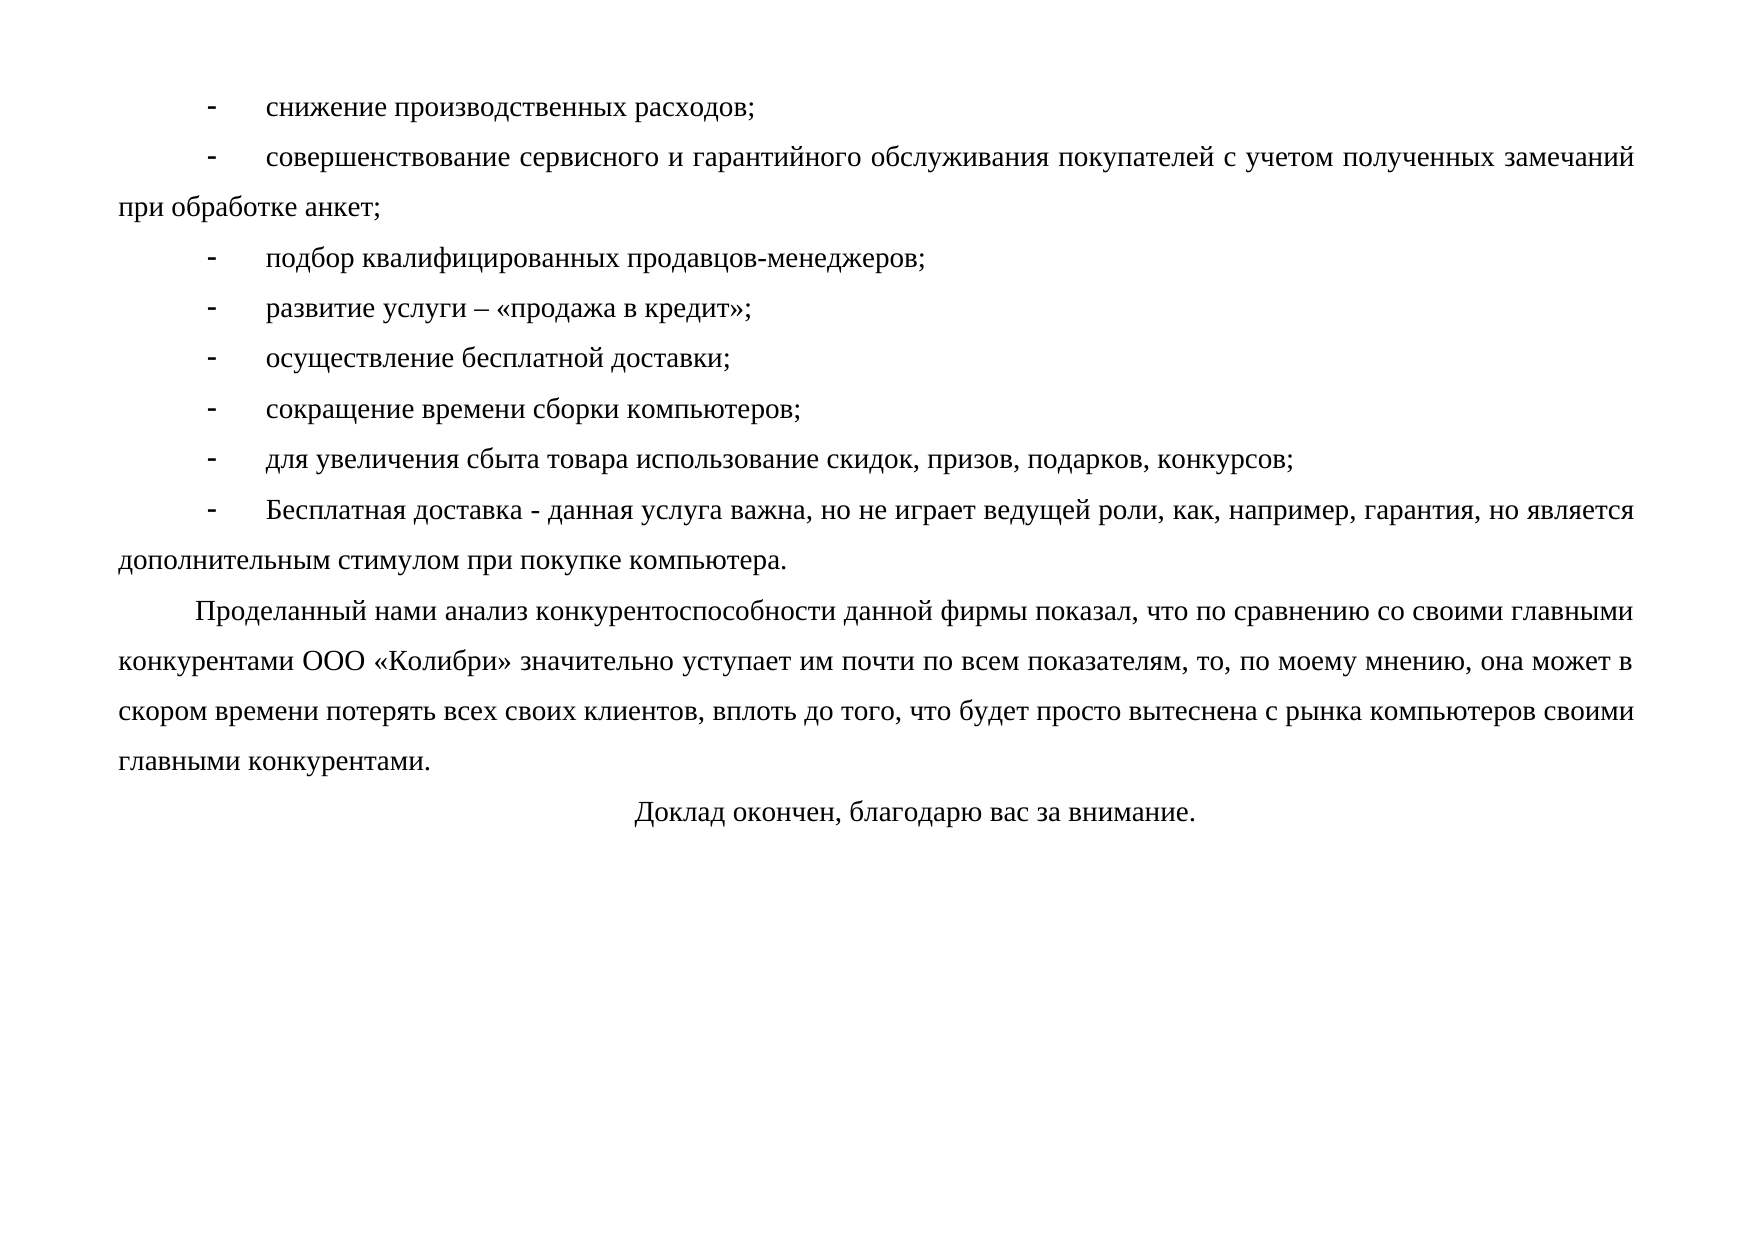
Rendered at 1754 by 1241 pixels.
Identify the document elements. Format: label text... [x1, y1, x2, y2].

list развитие услуги – «продажа в кредит»; [118, 290, 1636, 324]
list Бесплатная доставка - данная услуга важна, но не играет ведущей роли, как, например, гарантия, но является дополнительным стимулом при покупке компьютера. [118, 492, 1636, 576]
text Проделанный нами анализ конкурентоспособности данной фирмы показал, что по сравнению со своими главными конкурентами ООО «Колибри» значительно уступает им почти по всем показателям, то, по моему мнению, она может в скором времени потерять всех своих клиентов, вплоть до того, что будет просто вытеснена с рынка компьютеров своими главными конкурентами. [118, 593, 1636, 777]
list сокращение времени сборки компьютеров; [118, 391, 1636, 425]
list для увеличения сбыта товара использование скидок, призов, подарков, конкурсов; [118, 441, 1636, 475]
list осуществление бесплатной доставки; [118, 341, 1636, 374]
list совершенствование сервисного и гарантийного обслуживания покупателей с учетом полученных замечаний при обработке анкет; [118, 139, 1636, 223]
list подбор квалифицированных продавцов-менеджеров; [118, 240, 1636, 273]
text Доклад окончен, благодарю вас за внимание. [118, 794, 1636, 827]
list снижение производственных расходов; [118, 89, 1636, 122]
